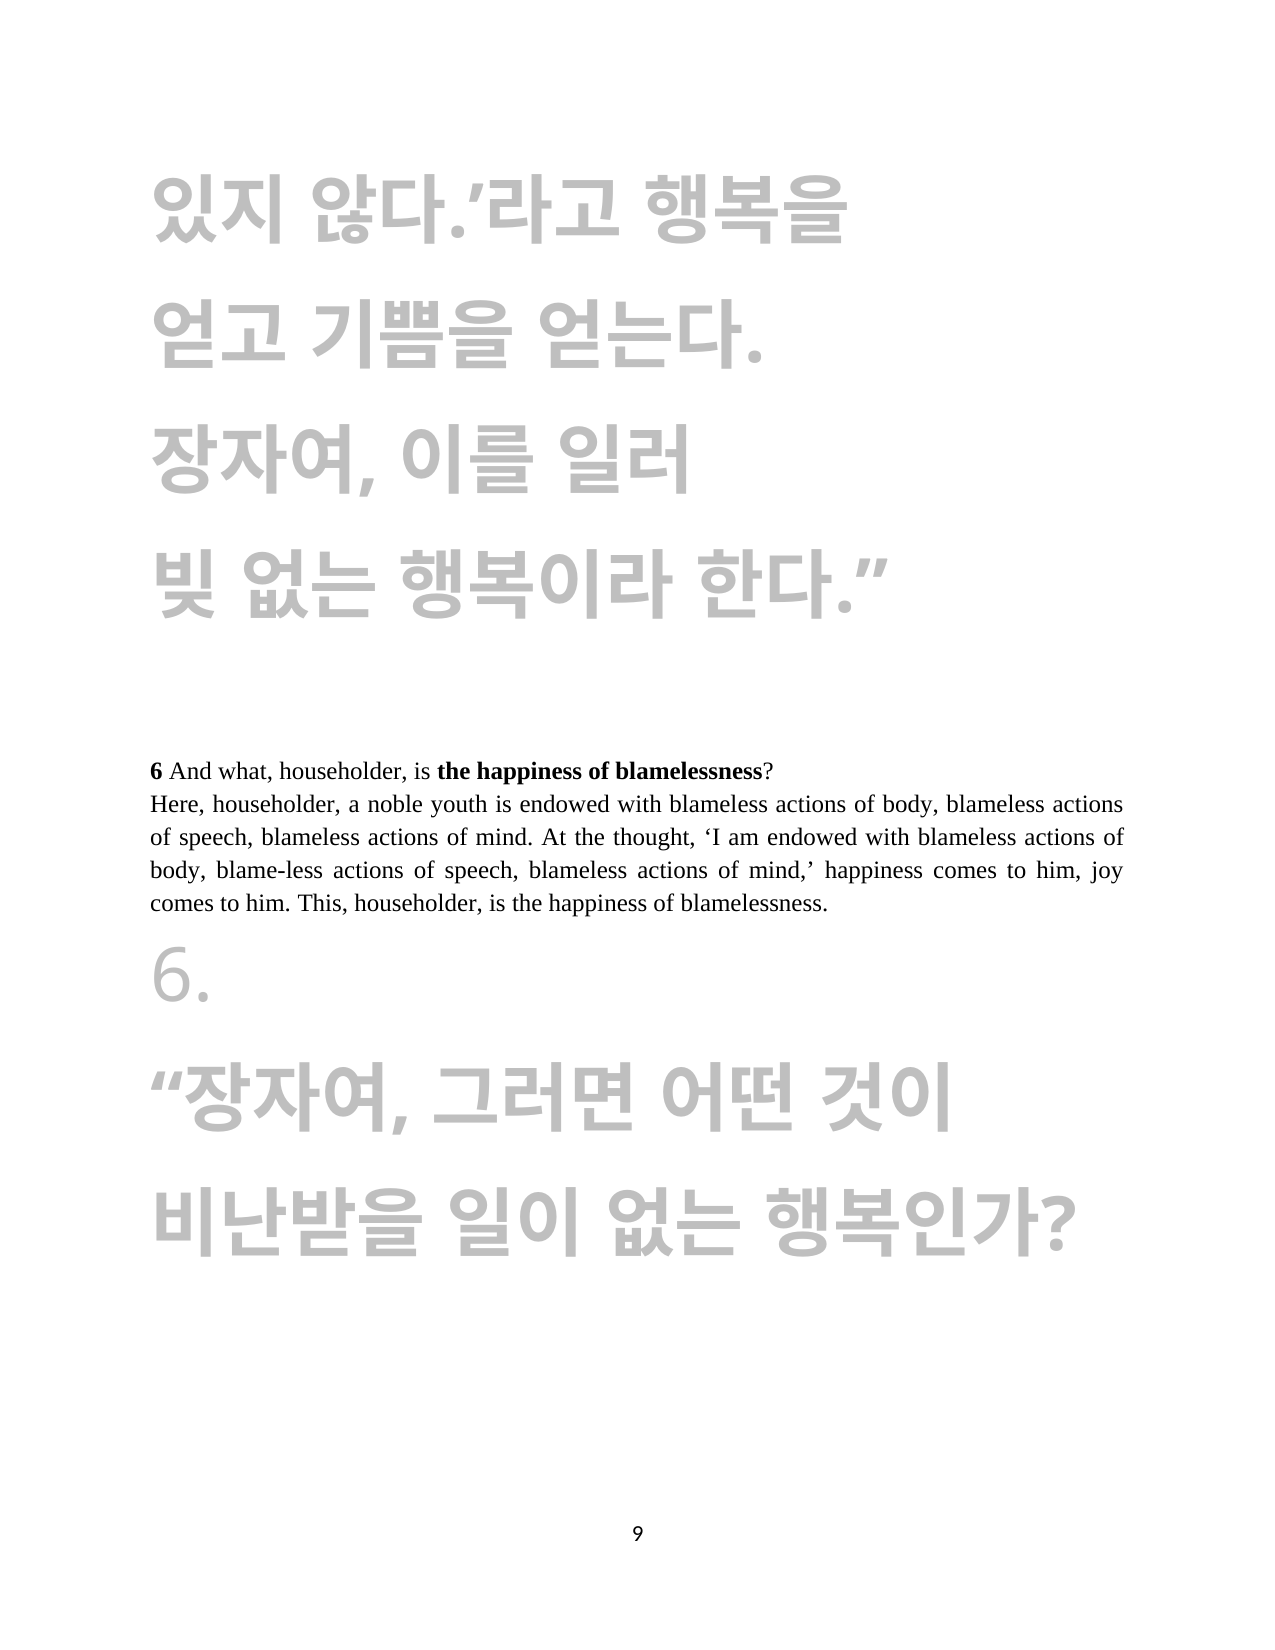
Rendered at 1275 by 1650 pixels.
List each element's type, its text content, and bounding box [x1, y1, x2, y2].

text 얻고 기쁨을 얻는다. [150, 275, 1125, 384]
text “장자여, 그러면 어떤 것이 [150, 1039, 1125, 1148]
text 있지 않다.’라고 행복을 [150, 150, 1125, 259]
text 6. [150, 921, 1125, 1023]
text 6 And what, householder, is the happiness of blamelessness? [150, 756, 1125, 785]
text 장자여, 이를 일러 [150, 400, 1125, 509]
text Here, householder, a noble youth is endowed with blameless actions of body, blameless actions of speech, blameless actions of mind. At the thought, ‘I am endowed with blameless actions of body, blame-less actions of speech, blameless actions of mind,’ happiness comes to him, joy comes to him. This, householder, is the happiness of blamelessness. [150, 789, 1125, 917]
text 빚 없는 행복이라 한다.” [150, 526, 1125, 634]
text 비난받을 일이 없는 행복인가? [150, 1164, 1125, 1273]
